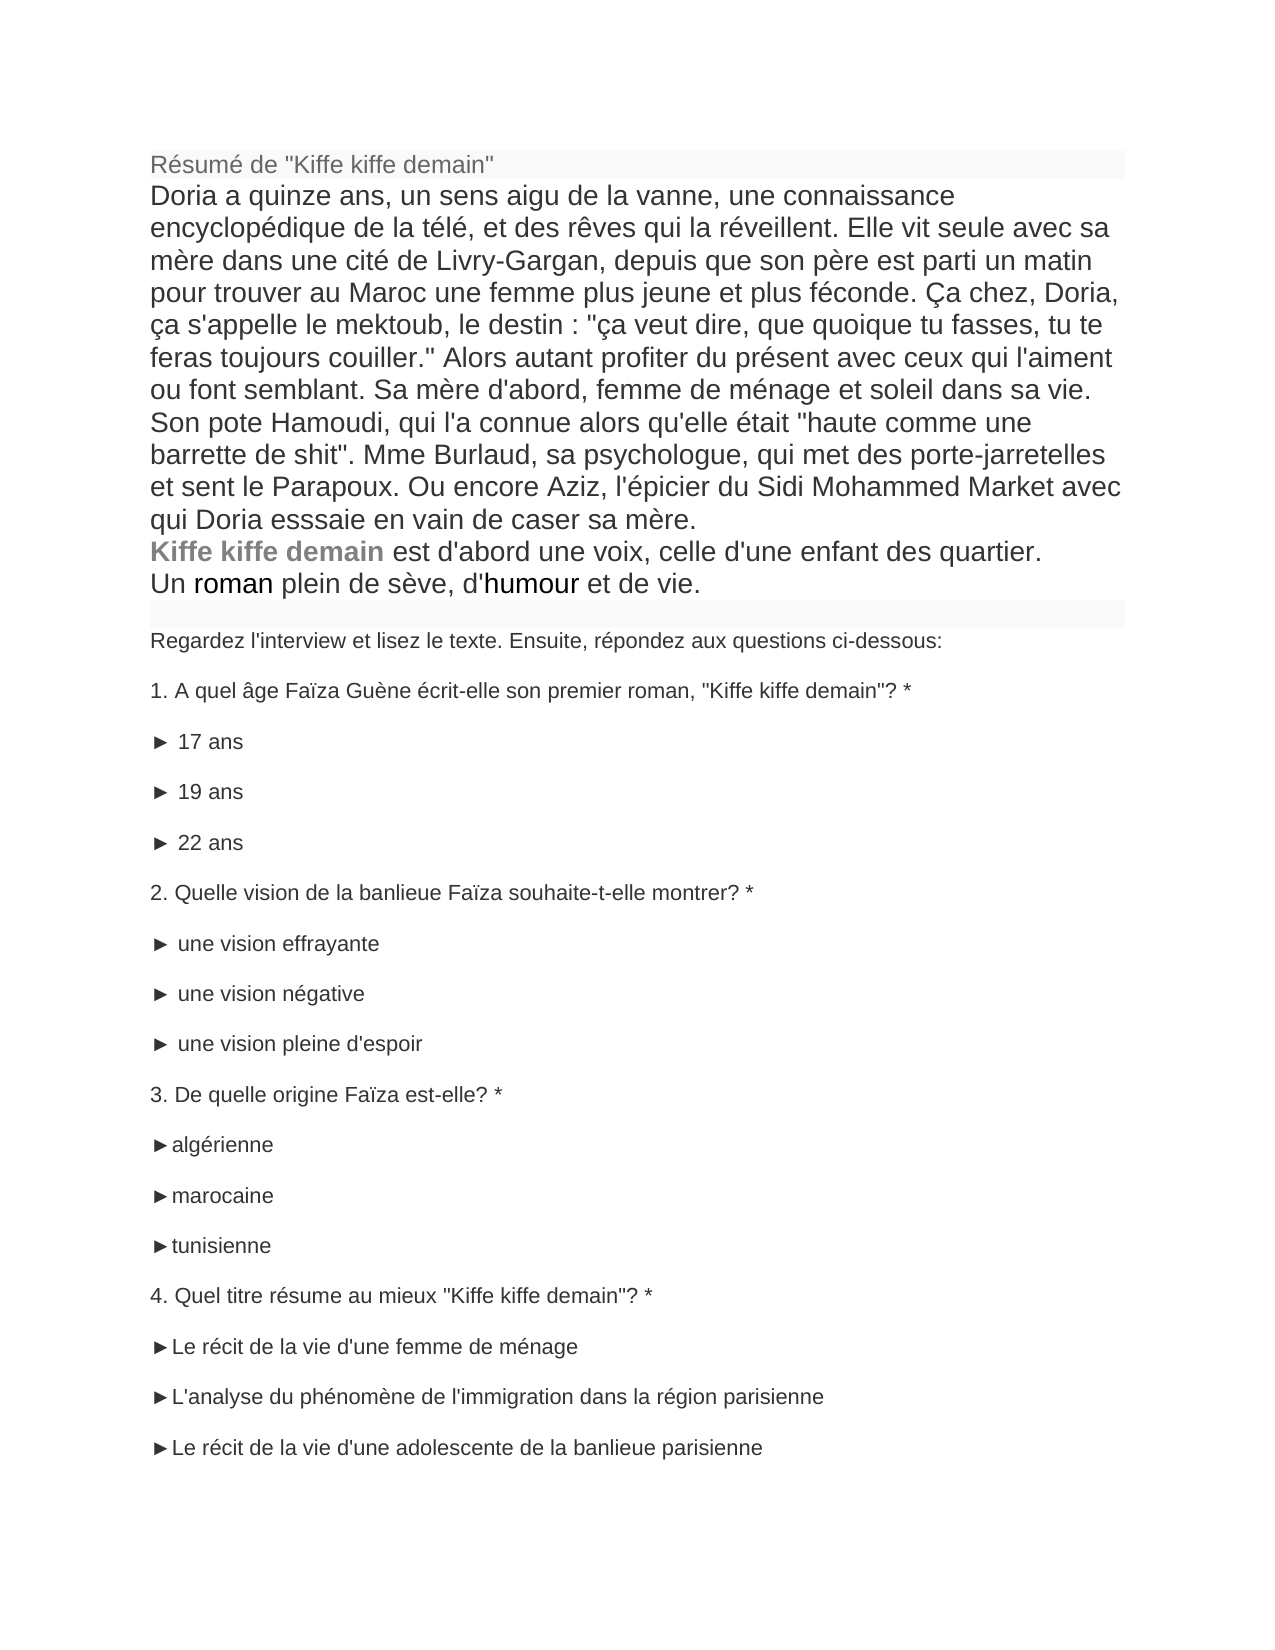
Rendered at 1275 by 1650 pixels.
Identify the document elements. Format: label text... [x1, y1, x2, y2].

text ►algérienne [150, 1132, 1125, 1157]
text ► 17 ans [150, 729, 1125, 754]
text Doria a quinze ans, un sens aigu de la vanne, une connaissance encyclopédique de la télé, et des rêves qui la réveillent. Elle vit seule avec sa mère dans une cité de Livry-Gargan, depuis que son père est parti un matin pour trouver au Maroc une femme plus jeune et plus féconde. Ça chez, Doria, ça s'appelle le mektoub, le destin : "ça veut dire, que quoique tu fasses, tu te feras toujours couiller." Alors autant profiter du présent avec ceux qui l'aiment ou font semblant. Sa mère d'abord, femme de ménage et soleil dans sa vie. Son pote Hamoudi, qui l'a connue alors qu'elle était "haute comme une barrette de shit". Mme Burlaud, sa psychologue, qui met des porte-jarretelles et sent le Parapoux. Ou encore Aziz, l'épicier du Sidi Mohammed Market avec qui Doria esssaie en vain de caser sa mère. Kiffe kiffe demain est d'abord une voix, celle d'une enfant des quartier. Un roman plein de sève, d'humour et de vie. [150, 179, 1125, 600]
text ►L'analyse du phénomène de l'immigration dans la région parisienne [150, 1384, 1125, 1409]
text Résumé de "Kiffe kiffe demain" [150, 150, 1125, 179]
text ►Le récit de la vie d'une femme de ménage [150, 1334, 1125, 1359]
text ►tunisienne [150, 1233, 1125, 1258]
text 4. Quel titre résume au mieux "Kiffe kiffe demain"? * [150, 1283, 1125, 1308]
text ► une vision effrayante [150, 930, 1125, 956]
text ►marocaine [150, 1182, 1125, 1208]
text ► une vision négative [150, 981, 1125, 1006]
text 1. A quel âge Faïza Guène écrit-elle son premier roman, "Kiffe kiffe demain"? * [150, 678, 1125, 703]
text ► 19 ans [150, 779, 1125, 804]
text 3. De quelle origine Faïza est-elle? * [150, 1082, 1125, 1107]
text ► une vision pleine d'espoir [150, 1031, 1125, 1056]
text Regardez l'interview et lisez le texte. Ensuite, répondez aux questions ci-dessous: [150, 628, 1125, 653]
text ► 22 ans [150, 829, 1125, 855]
text 2. Quelle vision de la banlieue Faïza souhaite-t-elle montrer? * [150, 880, 1125, 905]
text ►Le récit de la vie d'une adolescente de la banlieue parisienne [150, 1434, 1125, 1460]
